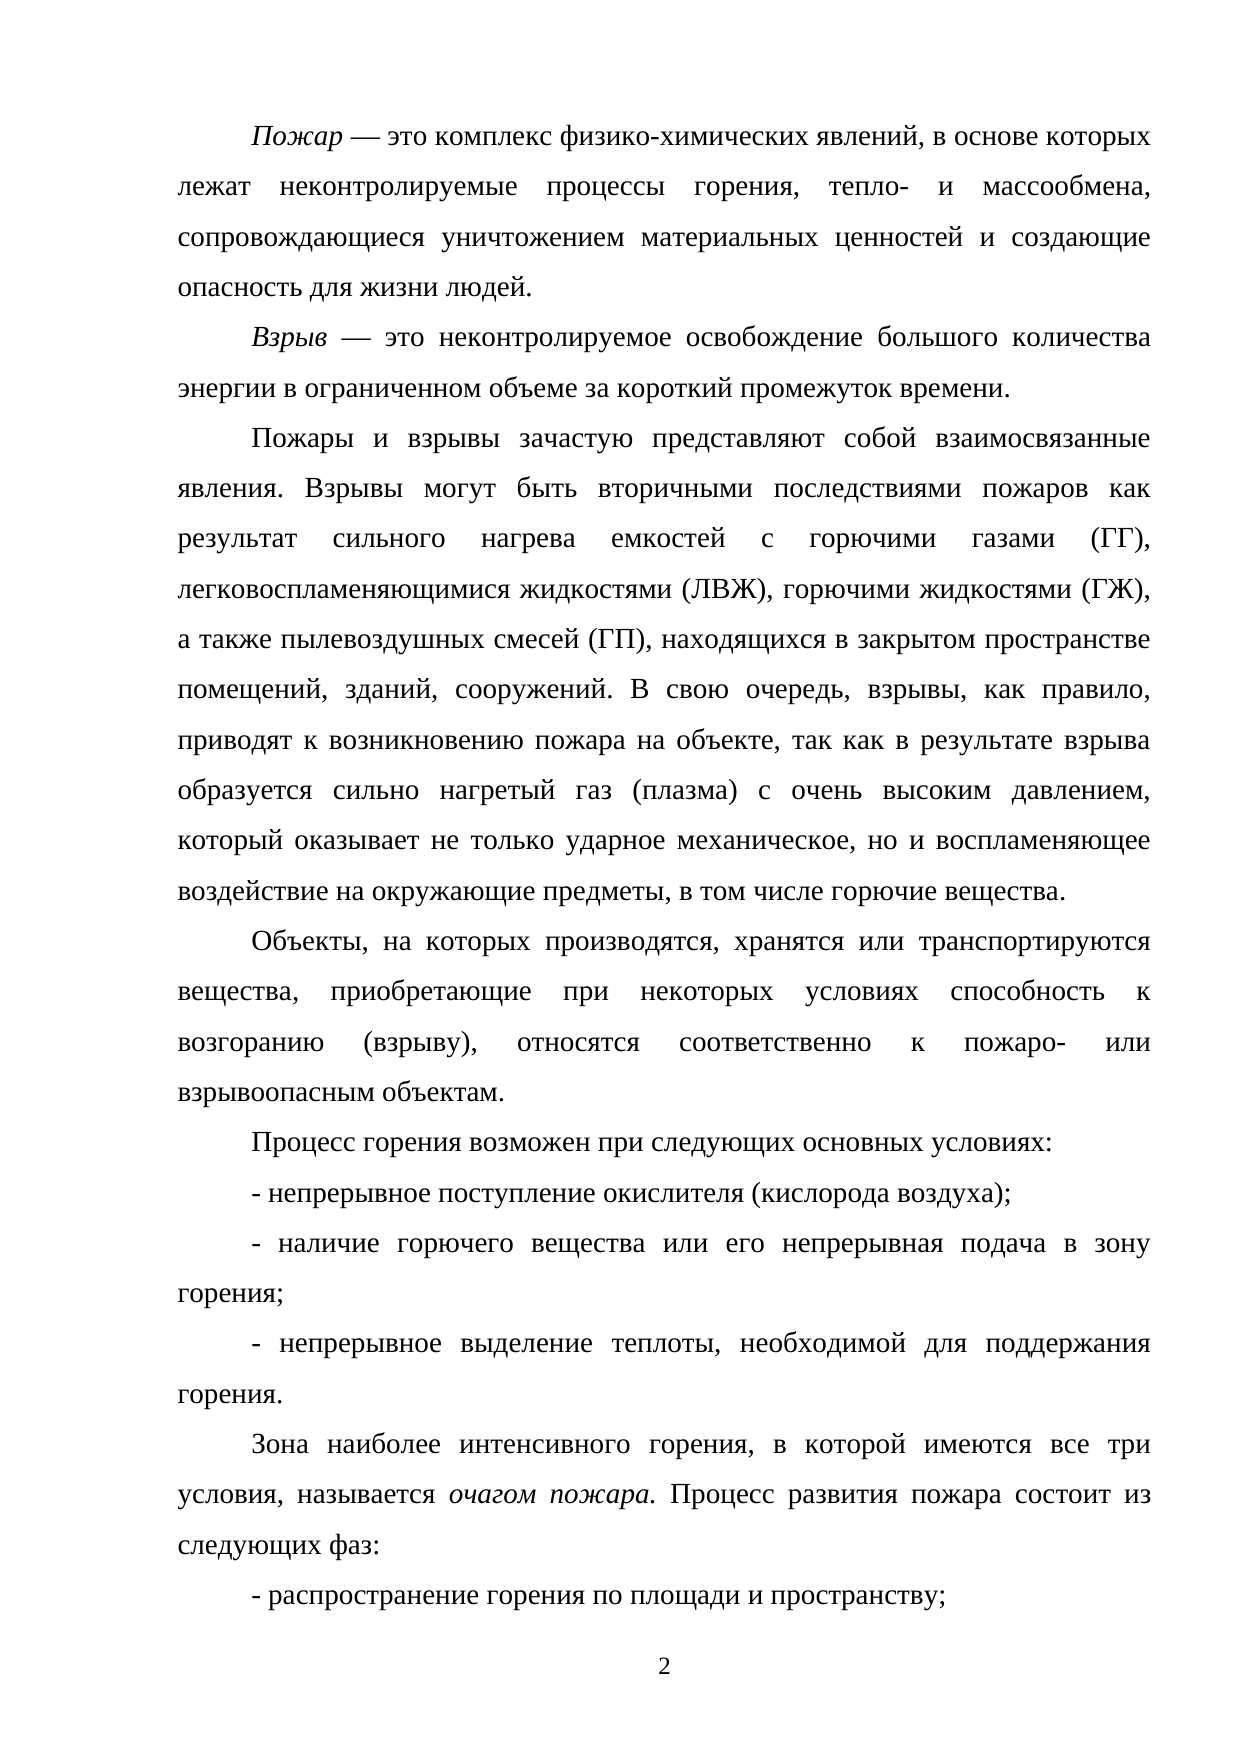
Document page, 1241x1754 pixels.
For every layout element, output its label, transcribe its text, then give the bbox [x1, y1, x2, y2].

text - непрерывное поступление окислителя (кислорода воздуха); [177, 1175, 1152, 1208]
text - непрерывное выделение теплоты, необходимой для поддержания горения. [177, 1326, 1152, 1409]
text Пожары и взрывы зачастую представляют собой взаимосвязанные явления. Взрывы могут быть вторичными последствиями пожаров как результат сильного нагрева емкостей с горючими газами (ГГ), легковоспламеняющимися жидкостями (ЛВЖ), горючими жидкостями (ГЖ), а также пылевоздушных смесей (ГП), находящихся в закрытом пространстве помещений, зданий, сооружений. В свою очередь, взрывы, как правило, приводят к возникновению пожара на объекте, так как в результате взрыва образуется сильно нагретый газ (плазма) с очень высоким давлением, который оказывает не только ударное механическое, но и воспламеняющее воздействие на окружающие предметы, в том числе горючие вещества. [177, 420, 1152, 906]
text Процесс горения возможен при следующих основных условиях: [177, 1124, 1152, 1158]
text - распространение горения по площади и пространству; [177, 1577, 1152, 1611]
text Взрыв — это неконтролируемое освобождение большого количества энергии в ограниченном объеме за короткий промежуток времени. [177, 319, 1152, 403]
text Объекты, на которых производятся, хранятся или транспортируются вещества, приобретающие при некоторых условиях способность к возгоранию (взрыву), относятся соответственно к пожаро- или взрывоопасным объектам. [177, 923, 1152, 1108]
text Пожар — это комплекс физико-химических явлений, в основе которых лежат неконтролируемые процессы горения, тепло- и массообмена, сопровождающиеся уничтожением материальных ценностей и создающие опасность для жизни людей. [177, 118, 1152, 303]
text - наличие горючего вещества или его непрерывная подача в зону горения; [177, 1225, 1152, 1309]
text Зона наиболее интенсивного горения, в которой имеются все три условия, называется очагом пожара. Процесс развития пожара состоит из следующих фаз: [177, 1426, 1152, 1560]
